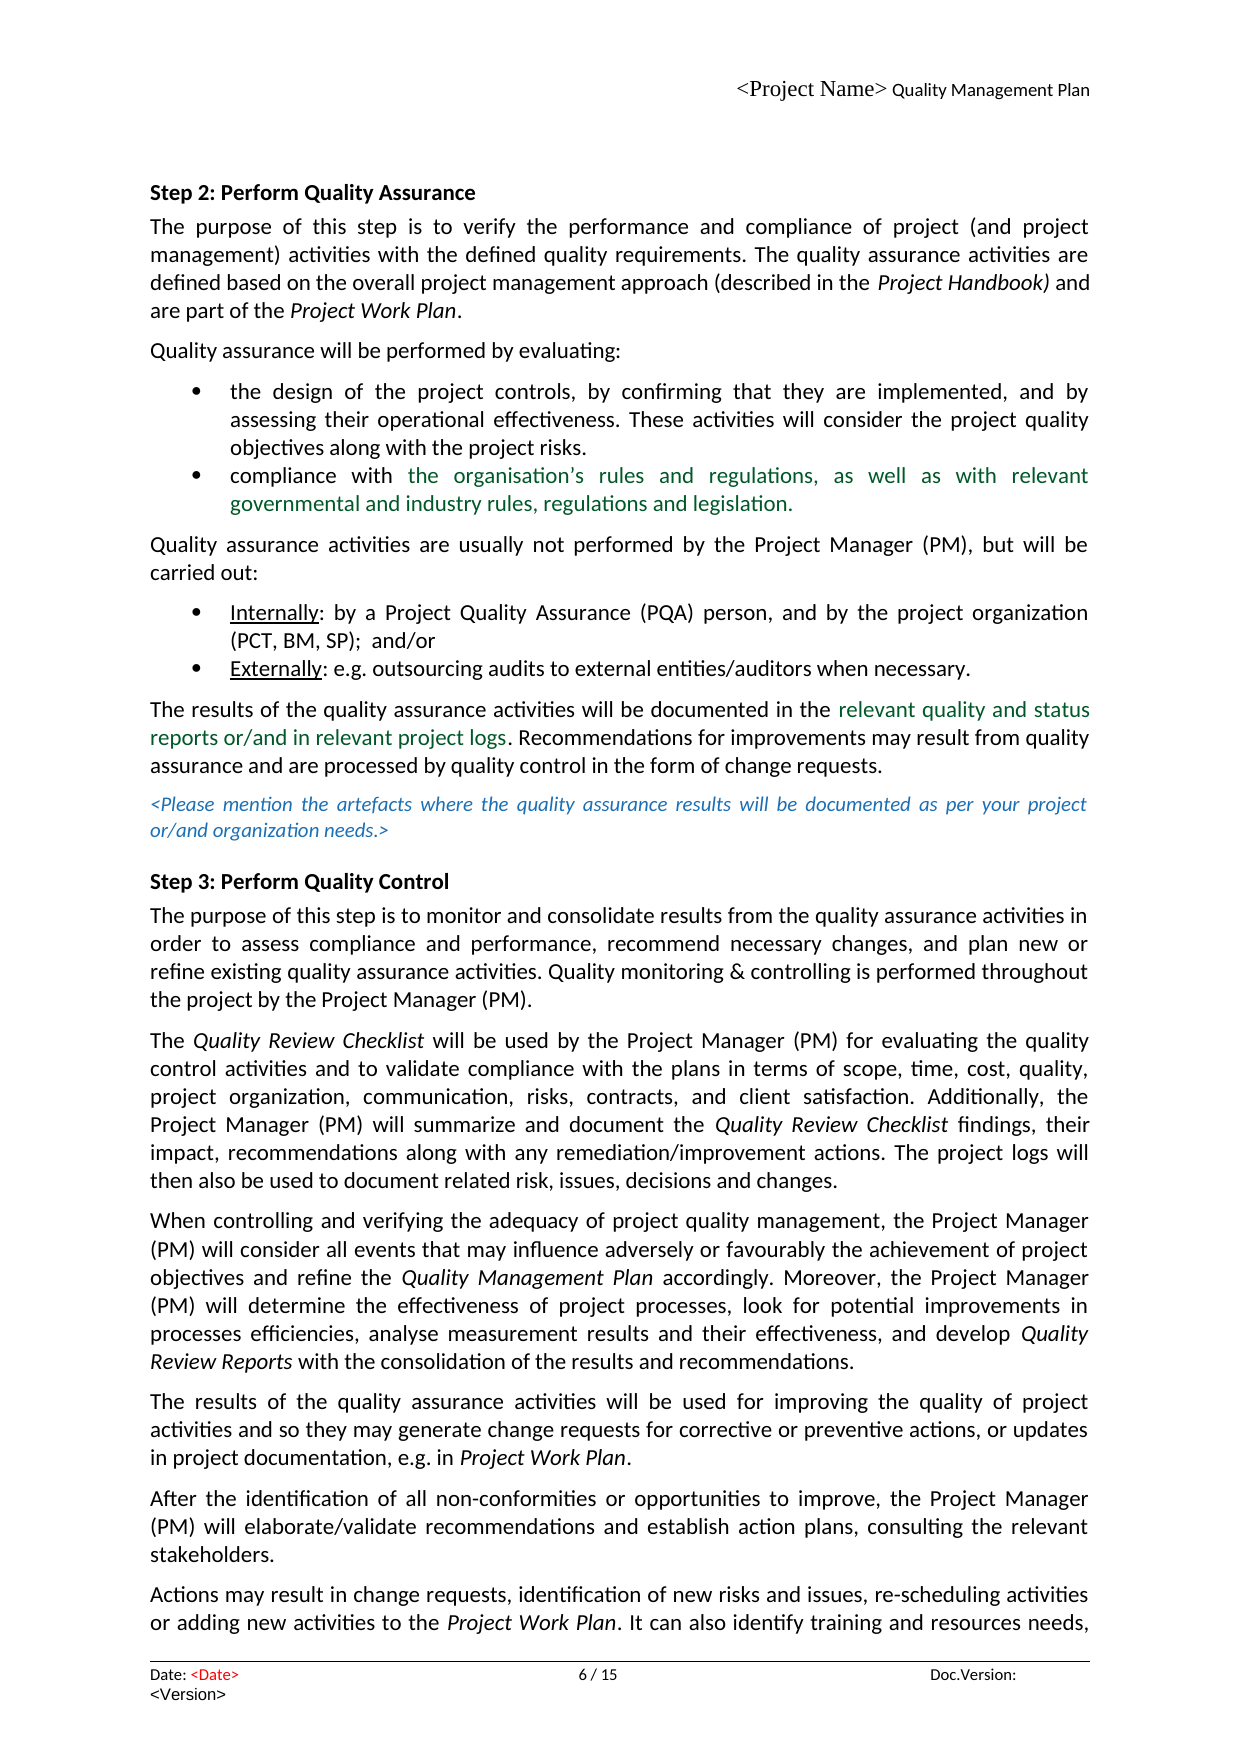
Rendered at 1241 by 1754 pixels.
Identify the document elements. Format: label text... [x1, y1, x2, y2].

list compliance with the organisation’s rules and regulations, as well as with relevant governmental and industry rules, regulations and legislation. [192, 461, 1090, 517]
list Internally: by a Project Quality Assurance (PQA) person, and by the project organization (PCT, BM, SP); and/or [192, 598, 1090, 654]
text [150, 1580, 1090, 1636]
text Step 2: Perform Quality Assurance [150, 178, 1090, 206]
text Quality assurance activities are usually not performed by the Project Manager (PM), but will be carried out: [150, 530, 1090, 586]
list Externally: e.g. outsourcing audits to external entities/auditors when necessary. [192, 654, 1090, 682]
text After the identification of all non-conformities or opportunities to improve, the Project Manager (PM) will elaborate/validate recommendations and establish action plans, consulting the relevant stakeholders. [150, 1484, 1090, 1568]
text The results of the quality assurance activities will be documented in the relevant quality and status reports or/and in relevant project logs. Recommendations for improvements may result from quality assurance and are processed by quality control in the form of change requests. [150, 695, 1090, 779]
text The results of the quality assurance activities will be used for improving the quality of project activities and so they may generate change requests for corrective or preventive actions, or updates in project documentation, e.g. in Project Work Plan. [150, 1387, 1090, 1471]
text The purpose of this step is to monitor and consolidate results from the quality assurance activities in order to assess compliance and performance, recommend necessary changes, and plan new or refine existing quality assurance activities. Quality monitoring & controlling is performed throughout the project by the Project Manager (PM). [150, 901, 1090, 1013]
text Quality assurance will be performed by evaluating: [150, 337, 1090, 364]
text The Quality Review Checklist will be used by the Project Manager (PM) for evaluating the quality control activities and to validate compliance with the plans in terms of scope, time, cost, quality, project organization, communication, risks, contracts, and client satisfaction. Additionally, the Project Manager (PM) will summarize and document the Quality Review Checklist findings, their impact, recommendations along with any remediation/improvement actions. The project logs will then also be used to document related risk, issues, decisions and changes. [150, 1026, 1090, 1194]
text The purpose of this step is to verify the performance and compliance of project (and project management) activities with the defined quality requirements. The quality assurance activities are defined based on the overall project management approach (described in the Project Handbook) and are part of the Project Work Plan. [150, 212, 1090, 324]
text When controlling and verifying the adequacy of project quality management, the Project Manager (PM) will consider all events that may influence adversely or favourably the achievement of project objectives and refine the Quality Management Plan accordingly. Moreover, the Project Manager (PM) will determine the effectiveness of project processes, look for potential improvements in processes efficiencies, analyse measurement results and their effectiveness, and develop Quality Review Reports with the consolidation of the results and recommendations. [150, 1207, 1090, 1375]
list the design of the project controls, by confirming that they are implemented, and by assessing their operational effectiveness. These activities will consider the project quality objectives along with the project risks. [192, 377, 1090, 461]
text <Please mention the artefacts where the quality assurance results will be documented as per your project or/and organization needs.> [150, 791, 1090, 842]
text Step 3: Perform Quality Control [150, 867, 1090, 895]
